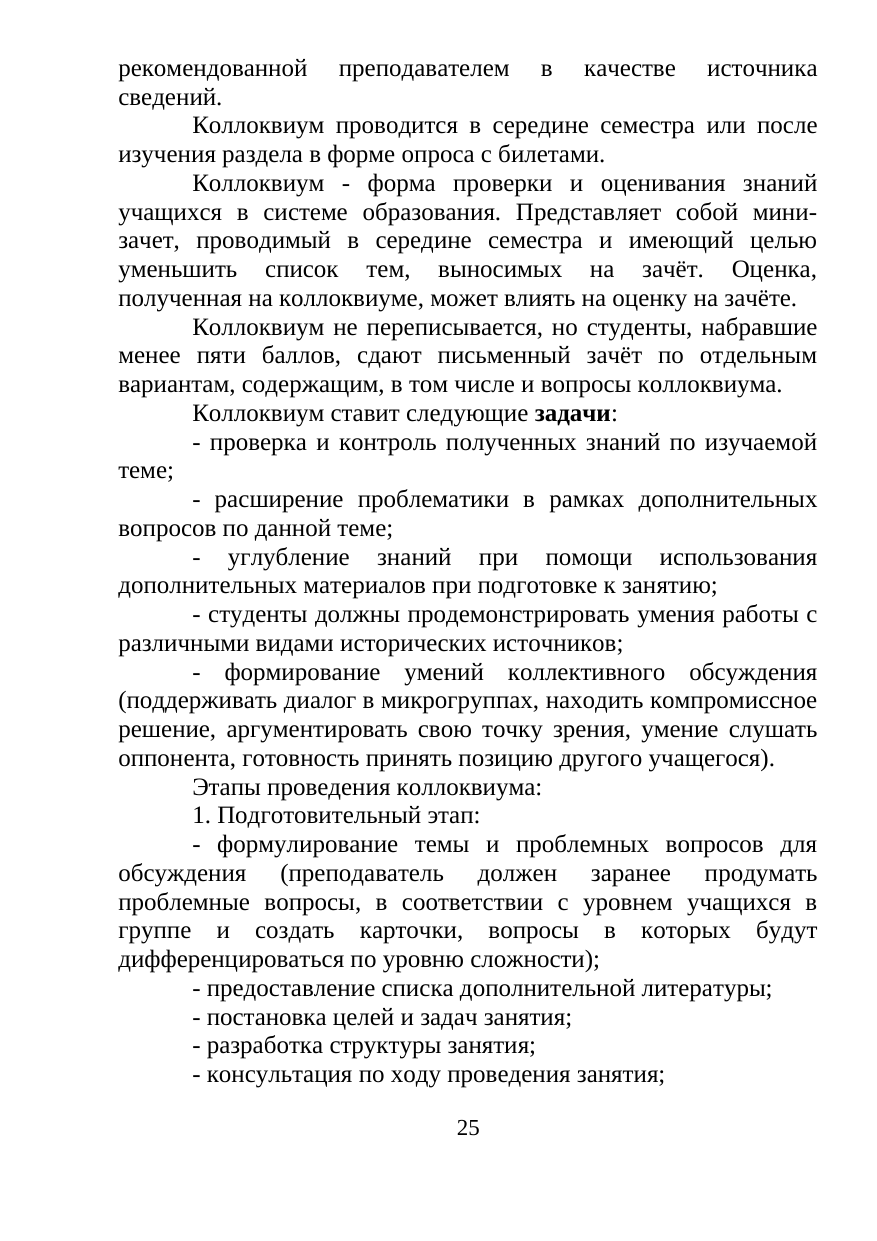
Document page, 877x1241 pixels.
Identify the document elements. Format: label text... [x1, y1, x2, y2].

text - проверка и контроль полученных знаний по изучаемой теме; [118, 427, 818, 484]
text Коллоквиум - форма проверки и оценивания знаний учащихся в системе образования. Представляет собой мини-зачет, проводимый в середине семестра и имеющий целью уменьшить список тем, выносимых на зачёт. Оценка, полученная на коллоквиуме, может влиять на оценку на зачёте. [118, 168, 818, 312]
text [118, 53, 818, 111]
text - предоставление списка дополнительной литературы; [118, 973, 818, 1002]
text Коллоквиум не переписывается, но студенты, набравшие менее пяти баллов, сдают письменный зачёт по отдельным вариантам, содержащим, в том числе и вопросы коллоквиума. [118, 312, 818, 398]
text 1. Подготовительный этап: [118, 801, 818, 829]
text - углубление знаний при помощи использования дополнительных материалов при подготовке к занятию; [118, 542, 818, 599]
text - разработка структуры занятия; [118, 1031, 818, 1059]
text - постановка целей и задач занятия; [118, 1002, 818, 1031]
text - консультация по ходу проведения занятия; [118, 1059, 818, 1088]
text - студенты должны продемонстрировать умения работы с различными видами исторических источников; [118, 599, 818, 657]
text - формирование умений коллективного обсуждения (поддерживать диалог в микрогруппах, находить компромиссное решение, аргументировать свою точку зрения, умение слушать оппонента, готовность принять позицию другого учащегося). [118, 657, 818, 772]
text - расширение проблематики в рамках дополнительных вопросов по данной теме; [118, 484, 818, 542]
text Коллоквиум проводится в середине семестра или после изучения раздела в форме опроса с билетами. [118, 111, 818, 168]
text Этапы проведения коллоквиума: [118, 772, 818, 801]
text Коллоквиум ставит следующие задачи: [118, 398, 818, 427]
text - формулирование темы и проблемных вопросов для обсуждения (преподаватель должен заранее продумать проблемные вопросы, в соответствии с уровнем учащихся в группе и создать карточки, вопросы в которых будут дифференцироваться по уровню сложности); [118, 829, 818, 973]
